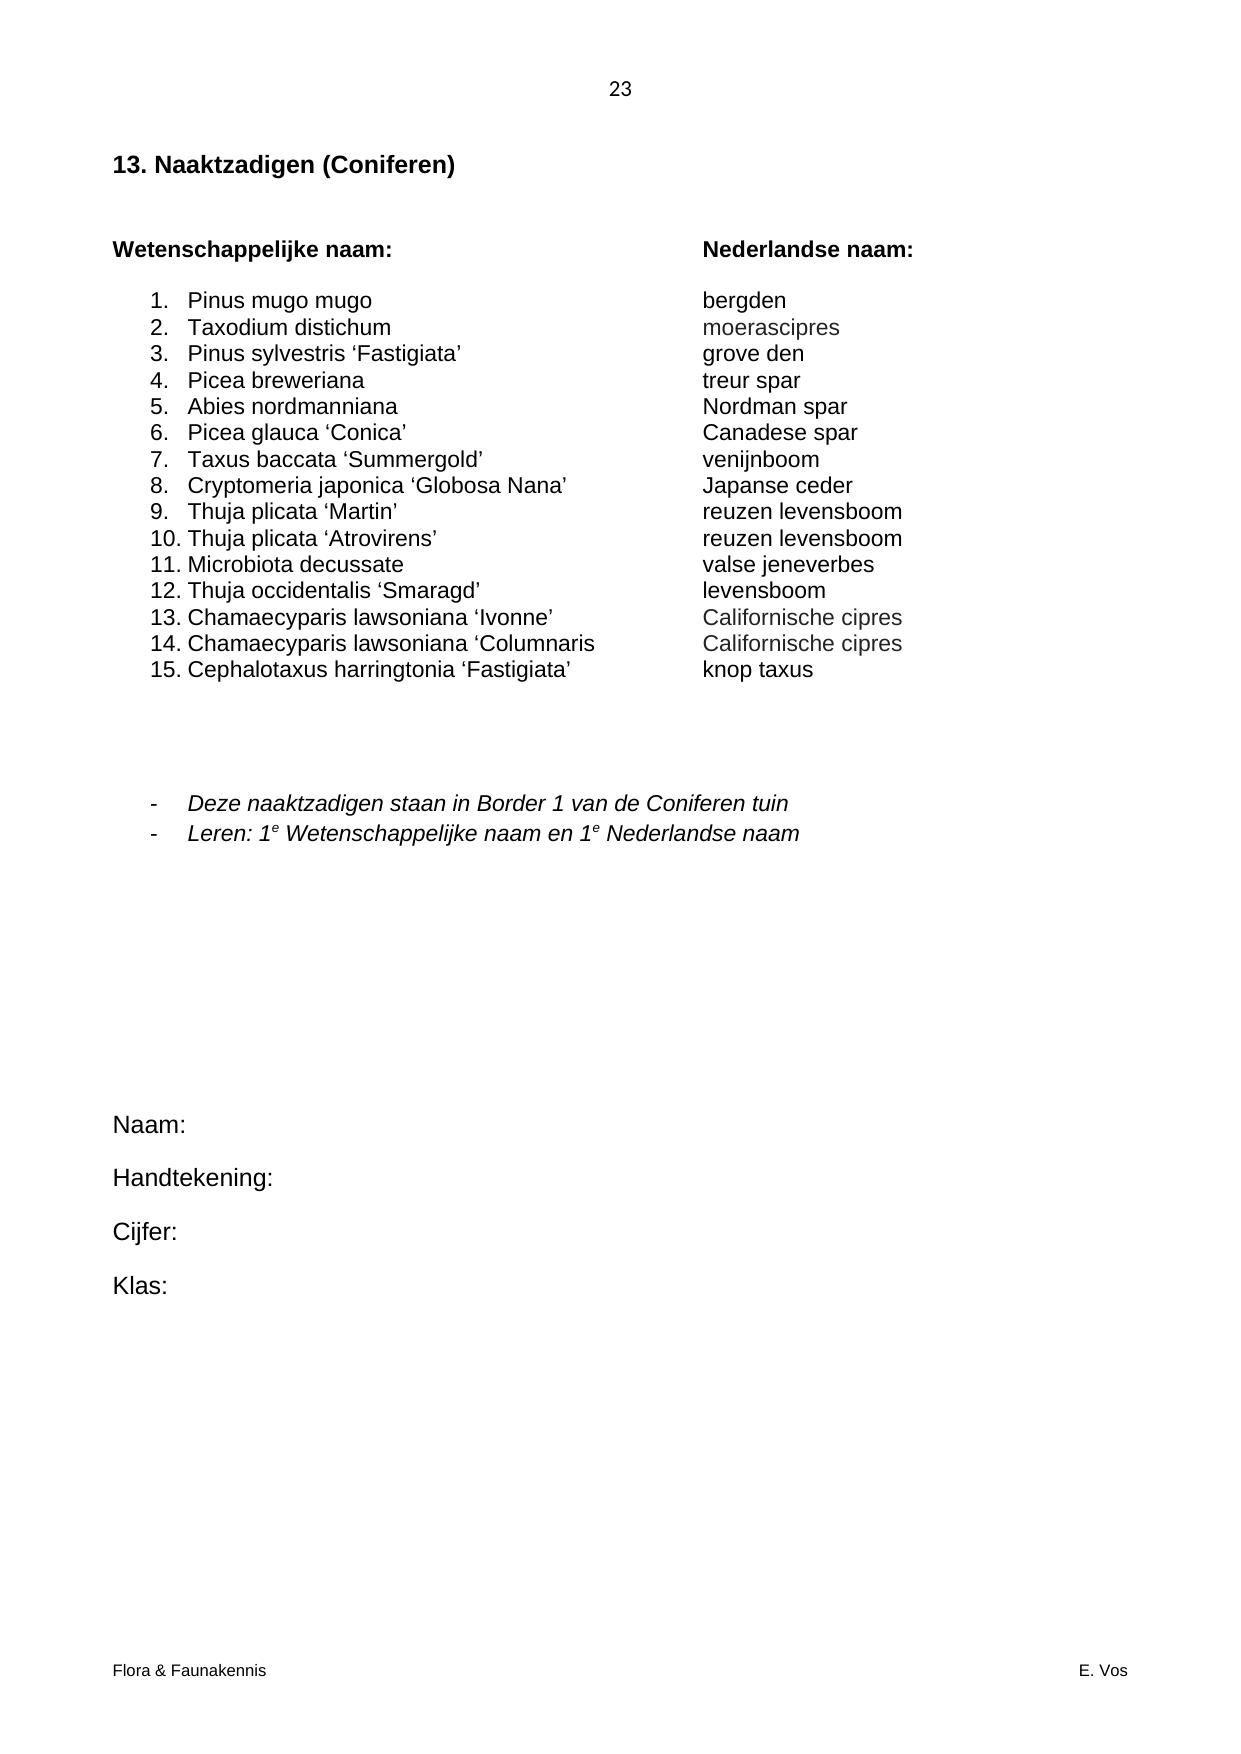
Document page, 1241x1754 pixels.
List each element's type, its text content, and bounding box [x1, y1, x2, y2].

list Taxus baccata ‘Summergold’ venijnboom [150, 446, 1128, 472]
text Naam: [112, 1109, 1128, 1138]
list Taxodium distichum moerascipres [150, 314, 1128, 340]
list Picea glauca ‘Conica’ Canadese spar [150, 419, 1128, 446]
list Cephalotaxus harringtonia ‘Fastigiata’ knop taxus [150, 656, 1128, 711]
list Pinus sylvestris ‘Fastigiata’ grove den [150, 340, 1128, 367]
text 13. Naaktzadigen (Coniferen) [112, 150, 1128, 179]
list Microbiota decussate valse jeneverbes [150, 551, 1128, 577]
list Pinus mugo mugo bergden [150, 287, 1128, 314]
list Deze naaktzadigen staan in Border 1 van de Coniferen tuin [150, 790, 1128, 816]
list Leren: 1e Wetenschappelijke naam en 1e Nederlandse naam [150, 820, 1128, 846]
text Klas: [112, 1271, 1128, 1300]
list Cryptomeria japonica ‘Globosa Nana’ Japanse ceder [150, 472, 1128, 498]
list Thuja occidentalis ‘Smaragd’ levensboom [150, 577, 1128, 604]
text Cijfer: [112, 1217, 1128, 1246]
text Wetenschappelijke naam: Nederlandse naam: [112, 204, 1128, 263]
list Picea breweriana treur spar [150, 367, 1128, 393]
list Thuja plicata ‘Atrovirens’ reuzen levensboom [150, 525, 1128, 551]
list Chamaecyparis lawsoniana ‘Ivonne’ Californische cipres [150, 604, 1128, 630]
list Abies nordmanniana Nordman spar [150, 393, 1128, 419]
list Chamaecyparis lawsoniana ‘Columnaris Californische cipres [150, 630, 1128, 656]
text Handtekening: [112, 1163, 1128, 1192]
list Thuja plicata ‘Martin’ reuzen levensboom [150, 498, 1128, 525]
